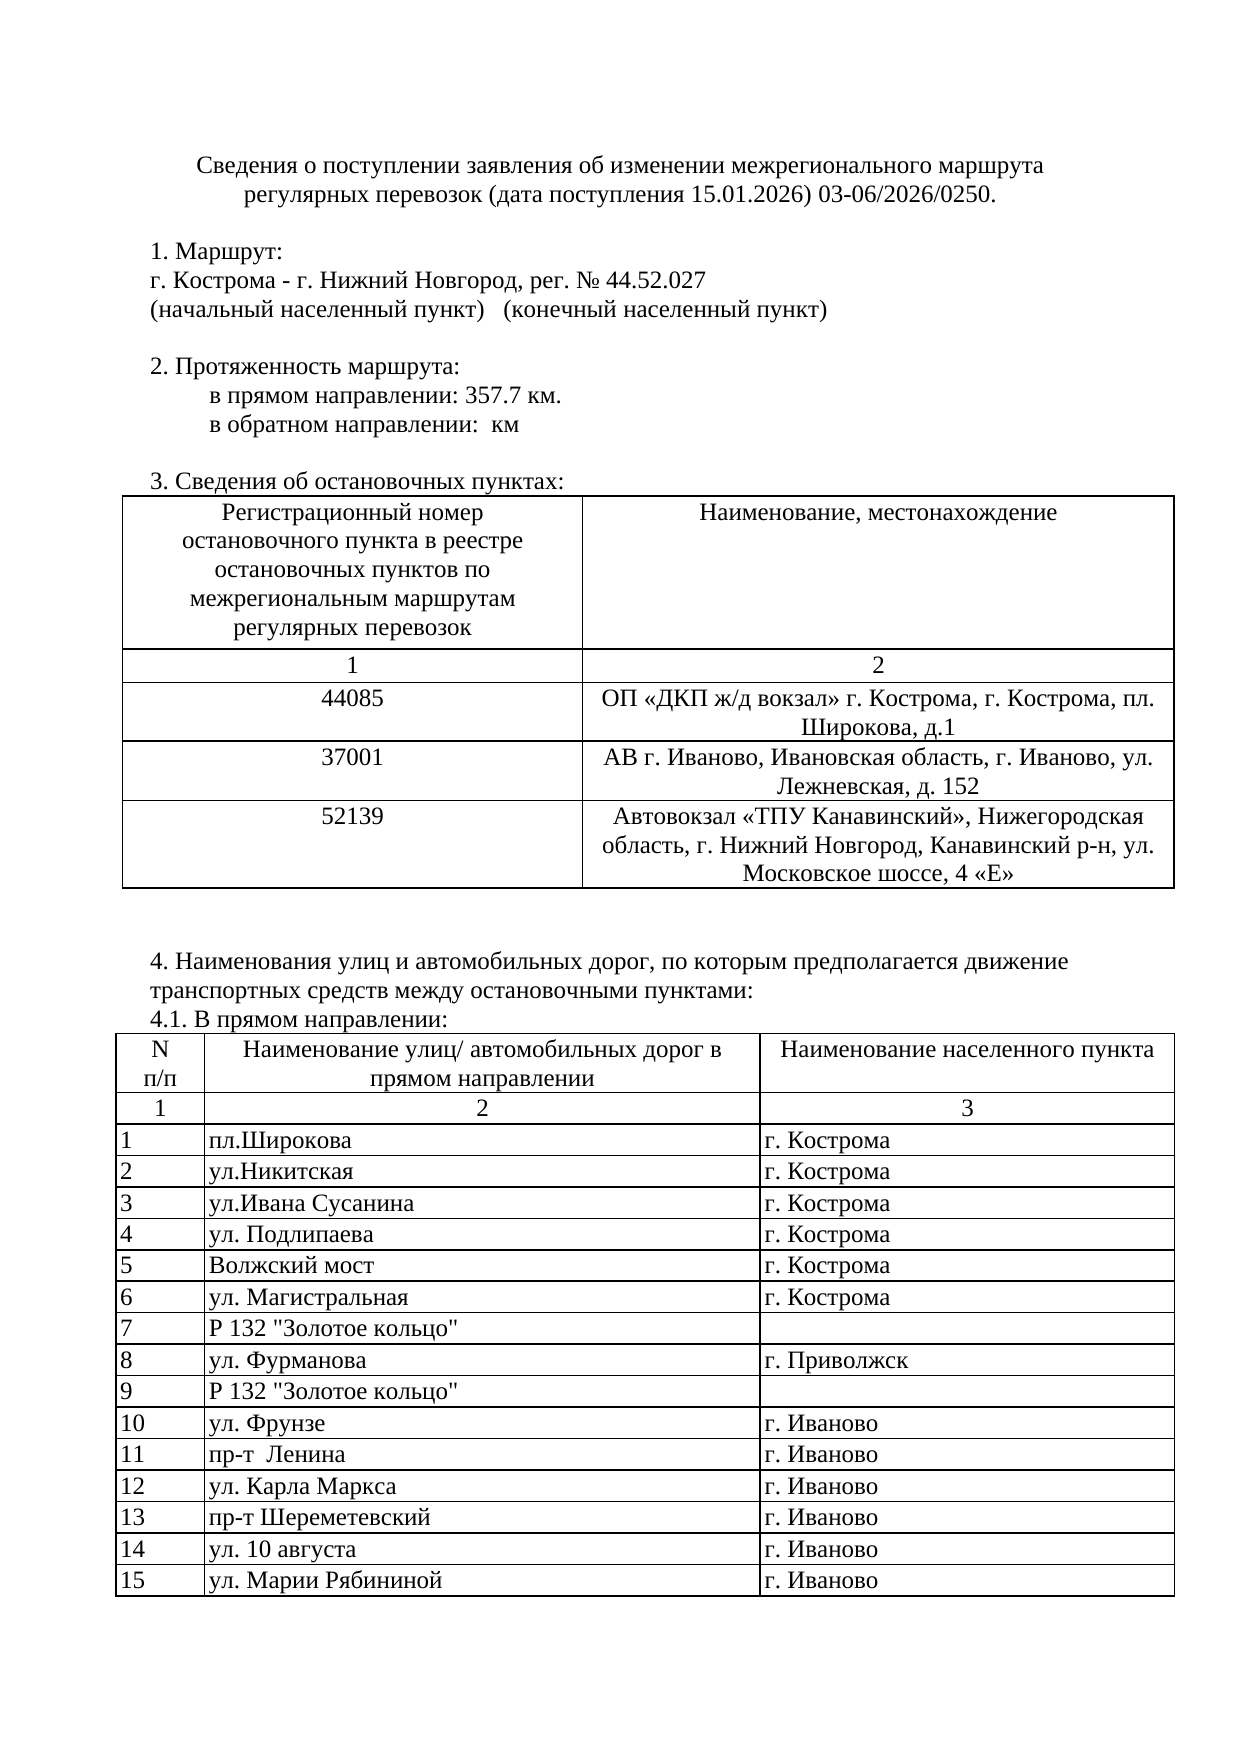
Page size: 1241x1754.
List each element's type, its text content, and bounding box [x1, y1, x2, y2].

table_cell ул. 10 августа [205, 1534, 759, 1563]
table_cell г. Иваново [761, 1502, 1174, 1532]
table_cell пл.Широкова [205, 1125, 759, 1154]
text в прямом направлении: 357.7 км. [150, 380, 1090, 409]
table_cell 2 [117, 1156, 204, 1186]
table_header N п/п [117, 1034, 204, 1092]
table_cell 1 [123, 650, 582, 681]
table_header Наименование, местонахождение [583, 497, 1173, 648]
text (начальный населенный пункт) (конечный населенный пункт) [150, 294, 1090, 322]
table_cell Р 132 "Золотое кольцо" [205, 1313, 759, 1343]
table_cell 7 [117, 1313, 204, 1343]
table_cell ул. Фрунзе [205, 1408, 759, 1438]
table_cell г. Приволжск [761, 1345, 1174, 1375]
table_cell ул.Ивана Сусанина [205, 1188, 759, 1217]
table_cell г. Кострома [761, 1125, 1174, 1154]
text 1. Маршрут: [150, 236, 1090, 265]
table_cell Р 132 "Золотое кольцо" [205, 1376, 759, 1406]
table_cell ул. Магистральная [205, 1282, 759, 1312]
table_header Наименование улиц/ автомобильных дорог в прямом направлении [205, 1034, 759, 1092]
table_cell г. Иваново [761, 1408, 1174, 1438]
text в обратном направлении: км [150, 409, 1090, 437]
table_cell Автовокзал «ТПУ Канавинский», Нижегородская область, г. Нижний Новгород, Канавинский р-н, ул. Московское шоссе, 4 «Е» [583, 801, 1173, 887]
text 4. Наименования улиц и автомобильных дорог, по которым предполагается движение транспортных средств между остановочными пунктами: [150, 946, 1090, 1004]
table_cell 37001 [123, 742, 582, 799]
table_cell АВ г. Иваново, Ивановская область, г. Иваново, ул. Лежневская, д. 152 [583, 742, 1173, 799]
table_cell г. Иваново [761, 1534, 1174, 1563]
table_cell 8 [117, 1345, 204, 1375]
table_cell 5 [117, 1251, 204, 1280]
table_cell 1 [117, 1093, 204, 1123]
table_cell 11 [117, 1439, 204, 1469]
table_header Наименование населенного пункта [761, 1034, 1174, 1092]
table_cell г. Иваново [761, 1565, 1174, 1595]
table_header Регистрационный номер остановочного пункта в реестре остановочных пунктов по межрегиональным маршрутам регулярных перевозок [123, 497, 582, 648]
table_cell [761, 1376, 1174, 1406]
table_cell пр-т Шереметевский [205, 1502, 759, 1532]
table_cell 4 [117, 1219, 204, 1249]
table_cell Волжский мост [205, 1251, 759, 1280]
table_cell ул.Никитская [205, 1156, 759, 1186]
table_cell 12 [117, 1471, 204, 1501]
table_cell пр-т Ленина [205, 1439, 759, 1469]
table_cell г. Кострома [761, 1156, 1174, 1186]
table_cell 52139 [123, 801, 582, 887]
table_cell 13 [117, 1502, 204, 1532]
table_cell ОП «ДКП ж/д вокзал» г. Кострома, г. Кострома, пл. Широкова, д.1 [583, 683, 1173, 740]
table_cell 15 [117, 1565, 204, 1595]
text 3. Сведения об остановочных пунктах: [150, 466, 1090, 495]
table_cell ул. Подлипаева [205, 1219, 759, 1249]
table_cell [761, 1313, 1174, 1343]
table_cell 1 [117, 1125, 204, 1154]
text 2. Протяженность маршрута: [150, 351, 1090, 380]
table_cell г. Иваново [761, 1439, 1174, 1469]
table_cell 14 [117, 1534, 204, 1563]
table_cell 9 [117, 1376, 204, 1406]
table_cell ул. Фурманова [205, 1345, 759, 1375]
text Сведения о поступлении заявления об изменении межрегионального маршрута регулярных перевозок (дата поступления 15.01.2026) 03-06/2026/0250. [150, 150, 1090, 207]
text 4.1. В прямом направлении: [150, 1004, 1090, 1033]
table_cell г. Кострома [761, 1251, 1174, 1280]
table_cell ул. Карла Маркса [205, 1471, 759, 1501]
table_cell г. Иваново [761, 1471, 1174, 1501]
table_cell г. Кострома [761, 1282, 1174, 1312]
table_cell г. Кострома [761, 1188, 1174, 1217]
text г. Кострома - г. Нижний Новгород, рег. № 44.52.027 [150, 265, 1090, 294]
table_cell 2 [205, 1093, 759, 1123]
table_cell г. Кострома [761, 1219, 1174, 1249]
table_cell 10 [117, 1408, 204, 1438]
table_cell 3 [117, 1188, 204, 1217]
table_cell 44085 [123, 683, 582, 740]
table_cell ул. Марии Рябининой [205, 1565, 759, 1595]
table_cell 3 [761, 1093, 1174, 1123]
table_cell 2 [583, 650, 1173, 681]
table_cell 6 [117, 1282, 204, 1312]
